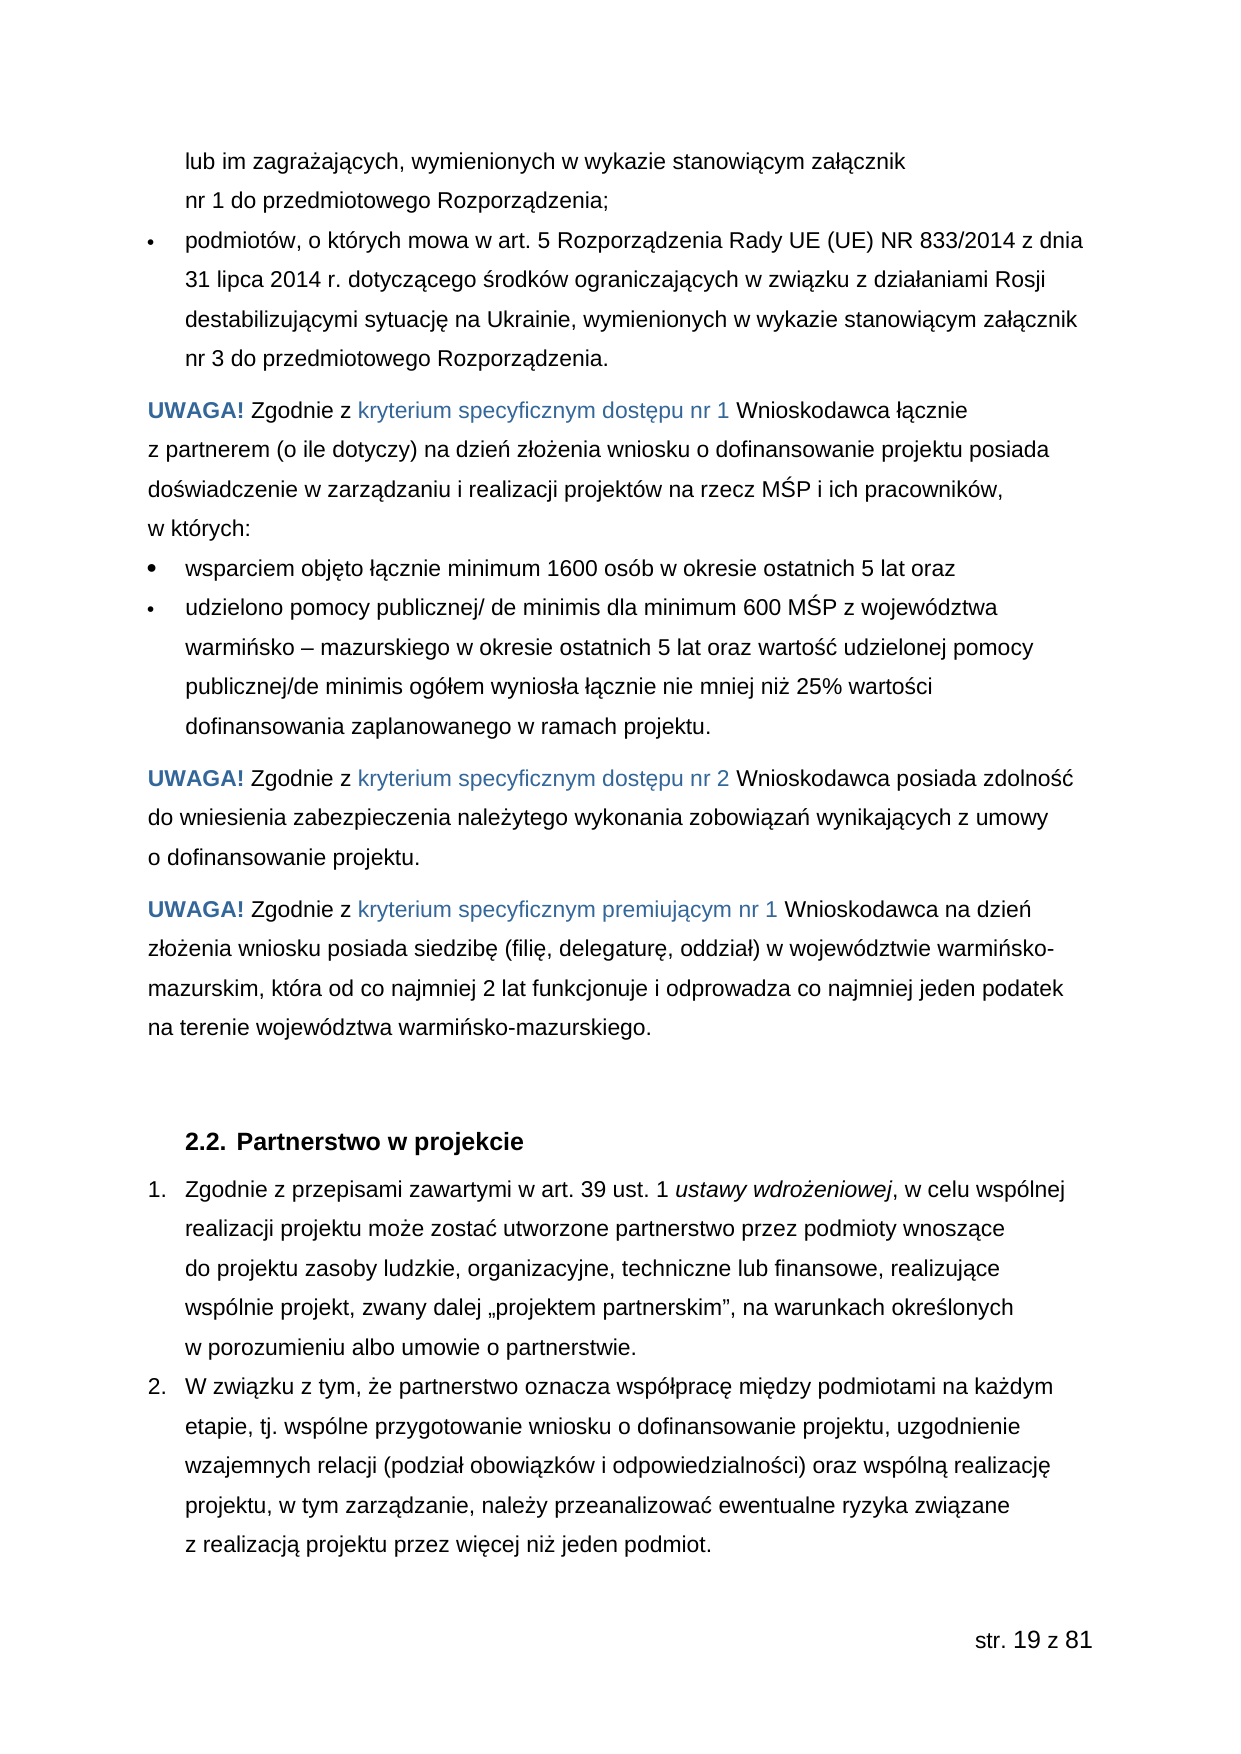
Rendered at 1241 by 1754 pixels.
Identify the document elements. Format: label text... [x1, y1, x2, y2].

text UWAGA! Zgodnie z kryterium specyficznym dostępu nr 1 Wnioskodawca łącznie z partnerem (o ile dotyczy) na dzień złożenia wniosku o dofinansowanie projektu posiada doświadczenie w zarządzaniu i realizacji projektów na rzecz MŚP i ich pracowników, [148, 397, 1093, 502]
list podmiotów, o których mowa w art. 5 Rozporządzenia Rady UE (UE) NR 833/2014 z dnia 31 lipca 2014 r. dotyczącego środków ograniczających w związku z działaniami Rosji destabilizującymi sytuację na Ukrainie, wymienionych w wykazie stanowiącym załącznik nr 3 do przedmiotowego Rozporządzenia. [148, 227, 1093, 371]
text UWAGA! Zgodnie z kryterium specyficznym premiującym nr 1 Wnioskodawca na dzień złożenia wniosku posiada siedzibę (filię, delegaturę, oddział) w województwie warmińsko-mazurskim, która od co najmniej 2 lat funkcjonuje i odprowadza co najmniej jeden podatek na terenie województwa warmińsko-mazurskiego. [148, 896, 1093, 1041]
text w których: [148, 515, 1093, 542]
list W związku z tym, że partnerstwo oznacza współpracę między podmiotami na każdym etapie, tj. wspólne przygotowanie wniosku o dofinansowanie projektu, uzgodnienie wzajemnych relacji (podział obowiązków i odpowiedzialności) oraz wspólną realizację projektu, w tym zarządzanie, należy przeanalizować ewentualne ryzyka związane z realizacją projektu przez więcej niż jeden podmiot. [148, 1373, 1093, 1557]
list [148, 148, 1093, 213]
text Partnerstwo w projekcie [185, 1126, 1093, 1155]
list udzielono pomocy publicznej/ de minimis dla minimum 600 MŚP z województwa warmińsko – mazurskiego w okresie ostatnich 5 lat oraz wartość udzielonej pomocy publicznej/de minimis ogółem wyniosła łącznie nie mniej niż 25% wartości dofinansowania zaplanowanego w ramach projektu. [148, 594, 1093, 739]
text UWAGA! Zgodnie z kryterium specyficznym dostępu nr 2 Wnioskodawca posiada zdolność do wniesienia zabezpieczenia należytego wykonania zobowiązań wynikających z umowy o dofinansowanie projektu. [148, 765, 1093, 870]
list wsparciem objęto łącznie minimum 1600 osób w okresie ostatnich 5 lat oraz [148, 555, 1093, 581]
list Zgodnie z przepisami zawartymi w art. 39 ust. 1 ustawy wdrożeniowej, w celu wspólnej realizacji projektu może zostać utworzone partnerstwo przez podmioty wnoszące do projektu zasoby ludzkie, organizacyjne, techniczne lub finansowe, realizujące wspólnie projekt, zwany dalej „projektem partnerskim”, na warunkach określonych w porozumieniu albo umowie o partnerstwie. [148, 1176, 1093, 1360]
